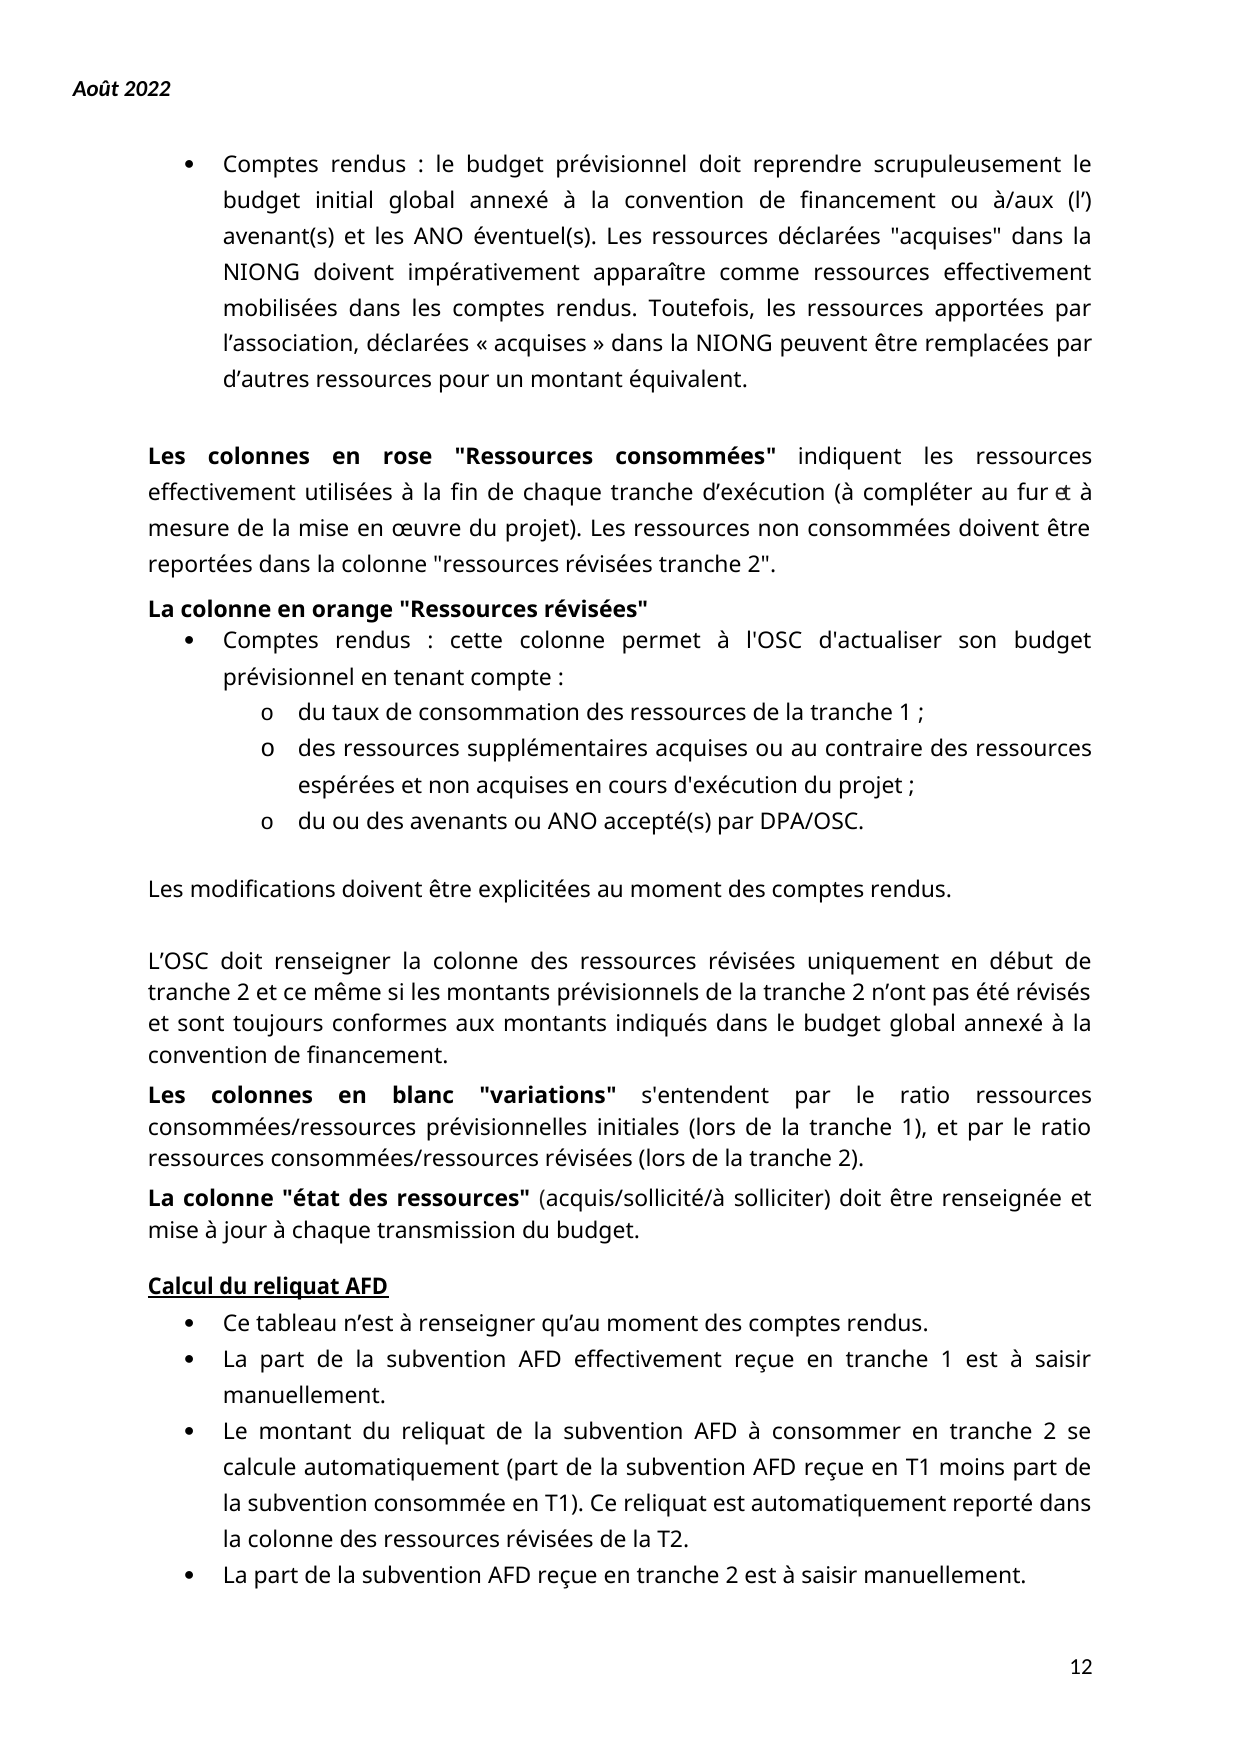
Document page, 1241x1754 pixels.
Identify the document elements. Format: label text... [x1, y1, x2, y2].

list Ce tableau n’est à renseigner qu’au moment des comptes rendus. [185, 1307, 1092, 1339]
text Les colonnes en blanc "variations" s'entendent par le ratio ressources consommées/ressources prévisionnelles initiales (lors de la tranche 1), et par le ratio ressources consommées/ressources révisées (lors de la tranche 2). [148, 1079, 1092, 1173]
list Comptes rendus : cette colonne permet à l'OSC d'actualiser son budget prévisionnel en tenant compte : [185, 624, 1092, 692]
list La part de la subvention AFD reçue en tranche 2 est à saisir manuellement. [185, 1559, 1092, 1590]
list Comptes rendus : le budget prévisionnel doit reprendre scrupuleusement le budget initial global annexé à la convention de financement ou à/aux (l’) avenant(s) et les ANO éventuel(s). Les ressources déclarées "acquises" dans la NIONG doivent impérativement apparaître comme ressources effectivement mobilisées dans les comptes rendus. Toutefois, les ressources apportées par l’association, déclarées « acquises » dans la NIONG peuvent être remplacées par d’autres ressources pour un montant équivalent. [185, 148, 1092, 394]
list Calcul du reliquat AFD [148, 1270, 1092, 1301]
list du taux de consommation des ressources de la tranche 1 ; [260, 696, 1092, 728]
text La colonne "état des ressources" (acquis/sollicité/à solliciter) doit être renseignée et mise à jour à chaque transmission du budget. [148, 1182, 1092, 1245]
text L’OSC doit renseigner la colonne des ressources révisées uniquement en début de tranche 2 et ce même si les montants prévisionnels de la tranche 2 n’ont pas été révisés et sont toujours conformes aux montants indiqués dans le budget global annexé à la convention de financement. [148, 945, 1092, 1070]
text La colonne en orange "Ressources révisées" [148, 593, 1092, 624]
text Les colonnes en rose "Ressources consommées" indiquent les ressources effectivement utilisées à la fin de chaque tranche d’exécution (à compléter au fur et à mesure de la mise en œuvre du projet). Les ressources non consommées doivent être reportées dans la colonne "ressources révisées tranche 2". [148, 440, 1092, 579]
list du ou des avenants ou ANO accepté(s) par DPA/OSC. [260, 805, 1092, 836]
list La part de la subvention AFD effectivement reçue en tranche 1 est à saisir manuellement. [185, 1343, 1092, 1411]
text Les modifications doivent être explicitées au moment des comptes rendus. [148, 873, 1092, 904]
list Le montant du reliquat de la subvention AFD à consommer en tranche 2 se calcule automatiquement (part de la subvention AFD reçue en T1 moins part de la subvention consommée en T1). Ce reliquat est automatiquement reporté dans la colonne des ressources révisées de la T2. [185, 1415, 1092, 1554]
list des ressources supplémentaires acquises ou au contraire des ressources espérées et non acquises en cours d'exécution du projet ; [260, 732, 1092, 800]
